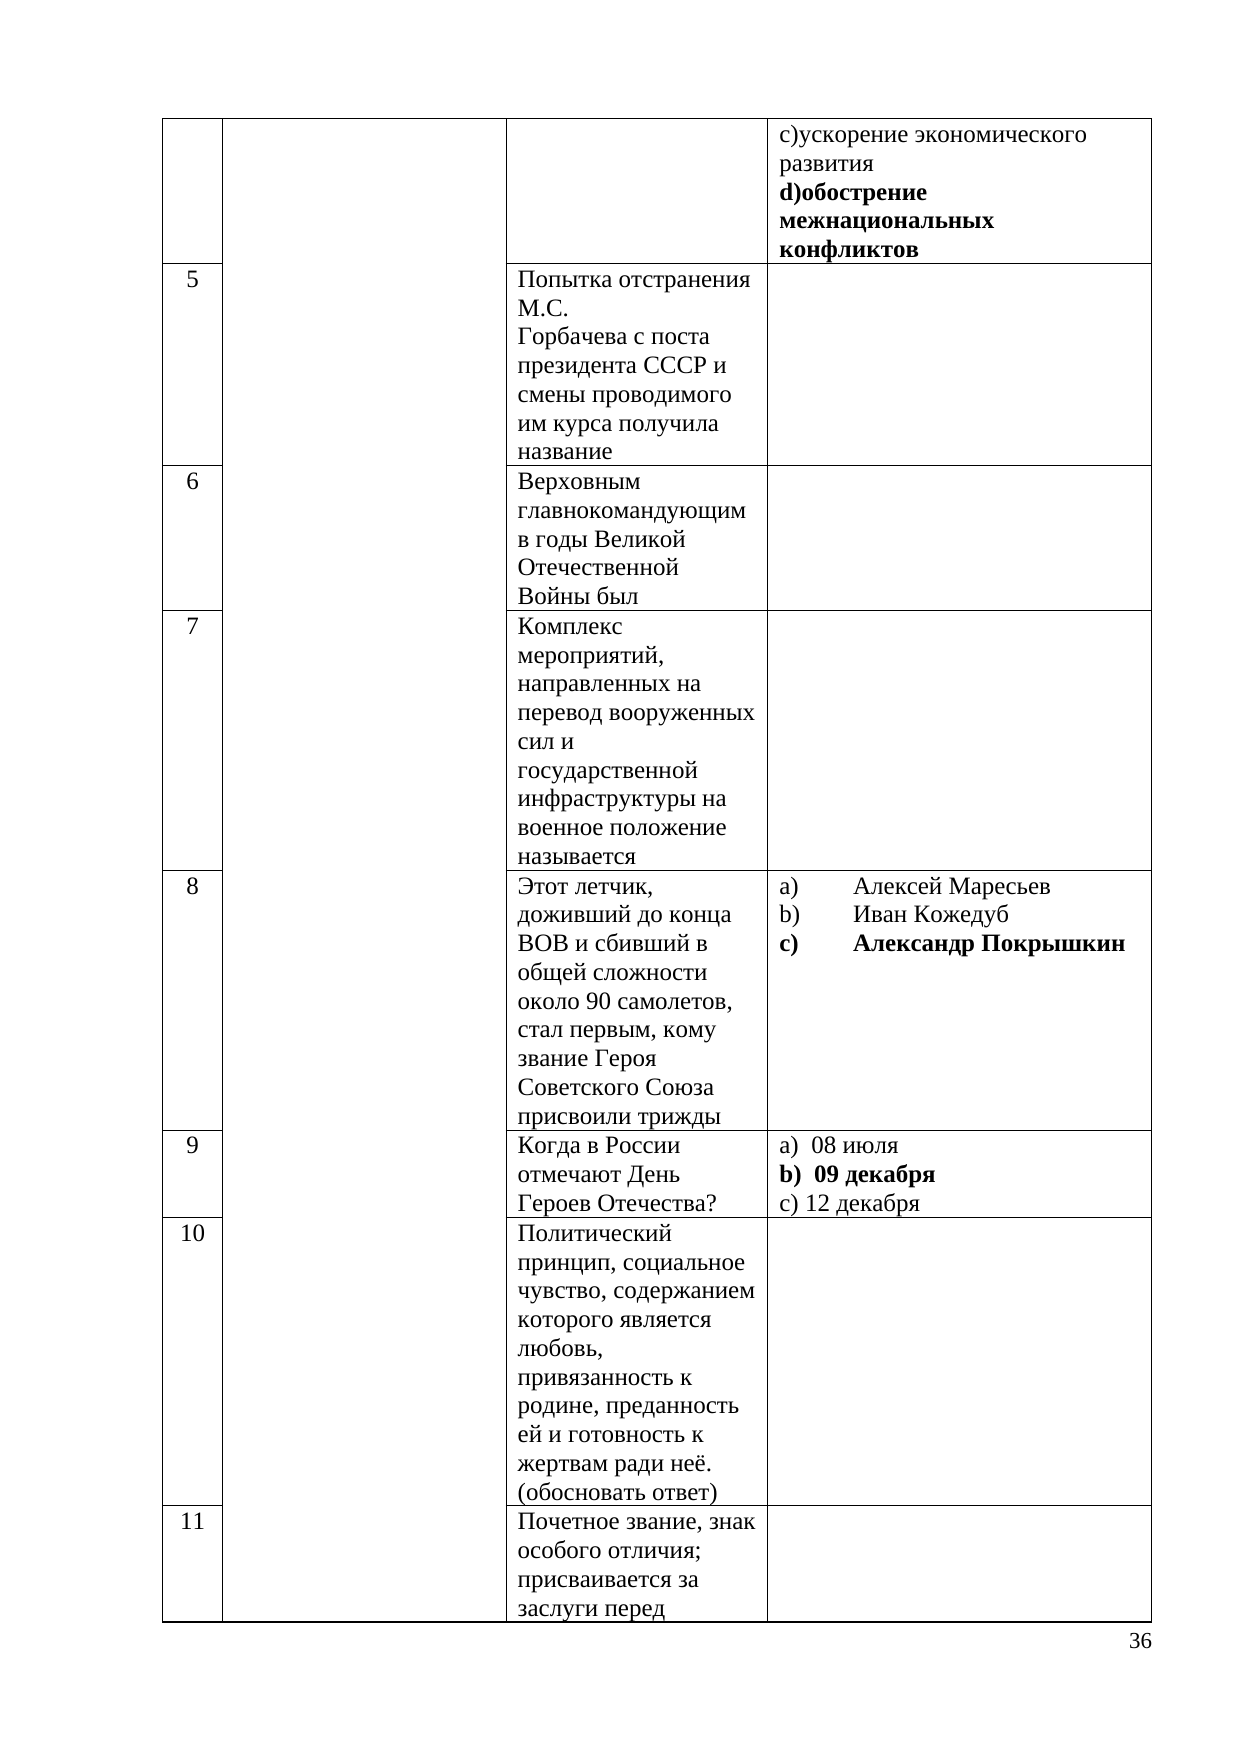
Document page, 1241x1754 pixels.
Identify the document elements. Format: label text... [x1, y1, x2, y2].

table_cell 7 [163, 611, 222, 870]
table_cell [768, 466, 1151, 610]
table_cell a) Алексей Маресьев b) Иван Кожедуб c) Александр Покрышкин [768, 871, 1151, 1129]
table_cell Комплекс мероприятий, направленных на перевод вооруженных сил и государственной инфраструктуры на военное положение называется [507, 611, 767, 870]
table_cell 5 [163, 264, 222, 465]
table_cell 6 [163, 466, 222, 610]
table_cell Этот летчик, доживший до конца ВОВ и сбивший в общей сложности около 90 самолетов, стал первым, кому звание Героя Советского Союза присвоили трижды [507, 871, 767, 1129]
table_cell 10 [163, 1218, 222, 1505]
table_cell а) 08 июля b) 09 декабря с) 12 декабря [768, 1131, 1151, 1217]
table_cell Политический принцип, социальное чувство, содержанием которого является любовь, привязанность к родине, преданность ей и готовность к жертвам ради неё. (обосновать ответ) [507, 1218, 767, 1505]
table_cell 4 [163, 119, 222, 263]
table_cell Верховным главнокомандующим в годы Великой Отечественной Войны был [507, 466, 767, 610]
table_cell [768, 119, 1151, 263]
table_cell [768, 611, 1151, 870]
table_cell Когда в России отмечают День Героев Отечества? [507, 1131, 767, 1217]
table_cell 11 [163, 1506, 222, 1621]
table_cell 8 [163, 871, 222, 1129]
table_cell 9 [163, 1131, 222, 1217]
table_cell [507, 119, 767, 263]
table_cell [768, 264, 1151, 465]
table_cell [507, 1506, 767, 1621]
table_cell Попытка отстранения М.С. Горбачева с поста президента СССР и смены проводимого им курса получила название [507, 264, 767, 465]
table_cell [768, 1506, 1151, 1621]
table_cell [768, 1218, 1151, 1505]
